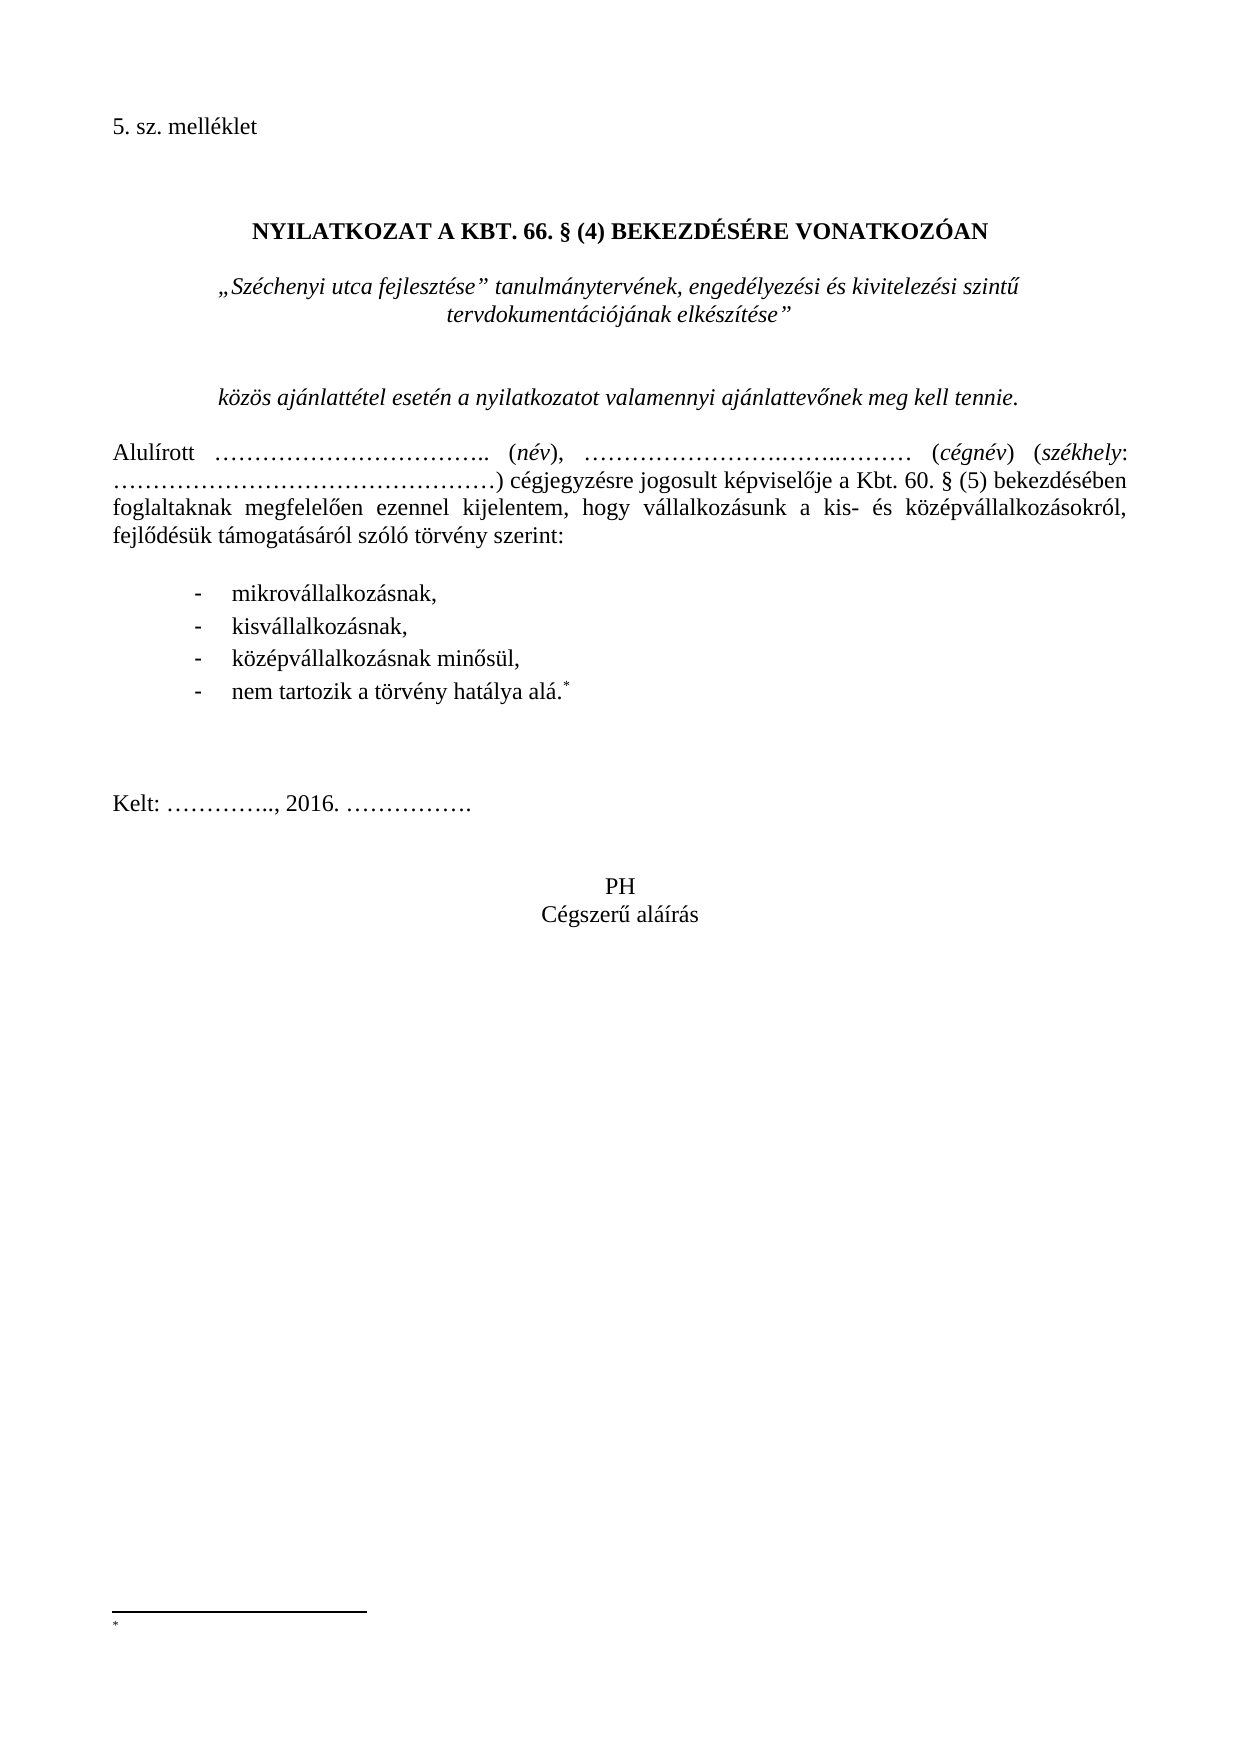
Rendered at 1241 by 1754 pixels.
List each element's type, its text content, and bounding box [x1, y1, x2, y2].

title NYILATKOZAT A KBT. 66. § (4) BEKEZDÉSÉRE VONATKOZÓAN [112, 217, 1128, 245]
text PH [112, 872, 1128, 900]
list mikrovállalkozásnak, [194, 576, 1128, 609]
list középvállalkozásnak minősül, [194, 641, 1128, 674]
list nem tartozik a törvény hatálya alá.* [194, 674, 1128, 706]
text „Széchenyi utca fejlesztése” tanulmánytervének, engedélyezési és kivitelezési szintű tervdokumentációjának elkészítése” [112, 272, 1128, 328]
text közös ajánlattétel esetén a nyilatkozatot valamennyi ajánlattevőnek meg kell tennie. [112, 383, 1128, 410]
list Alulírott …………………………….. (név), …………………….……..……… (cégnév) (székhely: …………………………………………) cégjegyzésre jogosult képviselője a Kbt. 60. § (5) bekezdésében foglaltaknak megfelelően ezennel kijelentem, hogy vállalkozásunk a kis- és középvállalkozásokról, fejlődésük támogatásáról szóló törvény szerint: [112, 438, 1128, 548]
text Kelt: ………….., 2016. ……………. [112, 789, 1128, 817]
text 5. sz. melléklet [112, 112, 1128, 140]
list kisvállalkozásnak, [194, 609, 1128, 641]
text Cégszerű aláírás [112, 900, 1128, 927]
